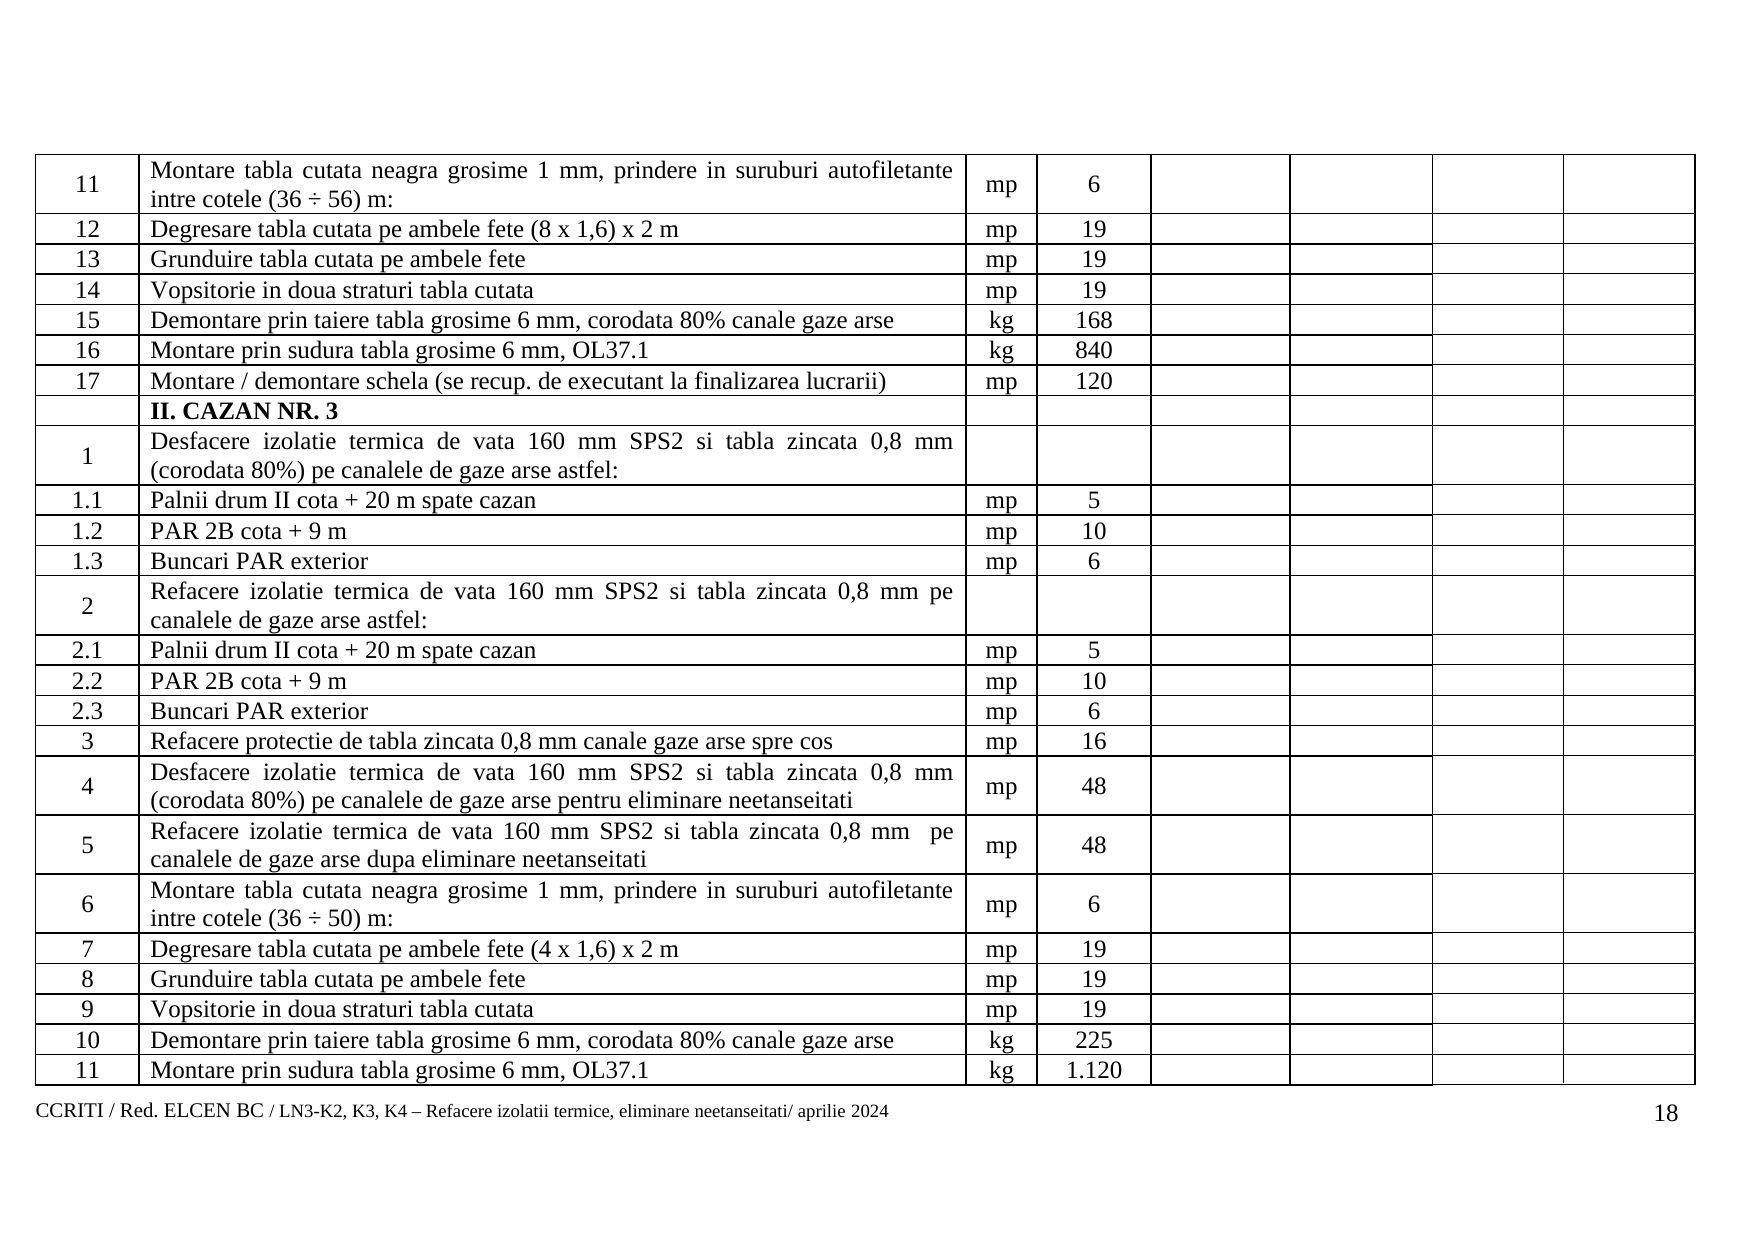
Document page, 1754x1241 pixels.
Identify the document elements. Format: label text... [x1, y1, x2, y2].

table_cell 19 [1038, 214, 1150, 243]
table_cell PAR 2B cota + 9 m [140, 516, 965, 544]
table_cell 17 [36, 366, 138, 394]
table_cell [1433, 305, 1563, 334]
table_cell [1152, 757, 1289, 814]
table_cell [1433, 155, 1563, 213]
table_cell [1291, 757, 1432, 814]
table_cell Degresare tabla cutata pe ambele fete (4 x 1,6) x 2 m [140, 934, 965, 963]
table_cell 6 [1038, 875, 1150, 932]
table_cell [1291, 666, 1432, 694]
table_cell 168 [1038, 305, 1150, 334]
table_cell [1152, 934, 1289, 963]
table_cell [1433, 635, 1563, 664]
table_cell [1564, 665, 1694, 694]
table_cell Montare / demontare schela (se recup. de executant la finalizarea lucrarii) [140, 366, 965, 394]
table_cell [1433, 756, 1563, 814]
table_cell [1291, 1055, 1432, 1084]
table_cell [1291, 516, 1432, 544]
table_cell kg [967, 336, 1036, 364]
table_cell [1433, 515, 1563, 544]
table_cell [1291, 636, 1432, 664]
table_cell 15 [36, 305, 138, 334]
table_cell 1.120 [1038, 1055, 1150, 1084]
table_cell mp [967, 666, 1036, 694]
table_cell Demontare prin taiere tabla grosime 6 mm, corodata 80% canale gaze arse [140, 1025, 965, 1053]
table_cell [1291, 934, 1432, 963]
table_cell [1564, 244, 1694, 273]
table_cell [1152, 245, 1289, 273]
table_cell mp [967, 995, 1036, 1023]
table_cell [1152, 666, 1289, 694]
table_cell mp [967, 214, 1036, 243]
table_cell [1291, 426, 1432, 484]
table_cell Vopsitorie in doua straturi tabla cutata [140, 275, 965, 303]
table_cell [1433, 665, 1563, 694]
table_cell [1152, 875, 1289, 932]
table_cell Grunduire tabla cutata pe ambele fete [140, 964, 965, 993]
table_cell Vopsitorie in doua straturi tabla cutata [140, 995, 965, 1023]
table_cell [1291, 305, 1432, 334]
table_cell mp [967, 875, 1036, 932]
table_cell PAR 2B cota + 9 m [140, 666, 965, 694]
table_cell 12 [36, 214, 138, 243]
table_cell Montare tabla cutata neagra grosime 1 mm, prindere in suruburi autofiletante intre cotele (36 ÷ 56) m: [140, 155, 965, 213]
table_cell [967, 576, 1036, 634]
table_cell Desfacere izolatie termica de vata 160 mm SPS2 si tabla zincata 0,8 mm (corodata 80%) pe canalele de gaze arse pentru eliminare neetanseitati [140, 757, 965, 814]
table_cell [1291, 155, 1432, 213]
table_cell 10 [36, 1025, 138, 1053]
table_cell 225 [1038, 1025, 1150, 1053]
table_cell Degresare tabla cutata pe ambele fete (8 x 1,6) x 2 m [140, 214, 965, 243]
table_cell 10 [1038, 516, 1150, 544]
table_cell [1152, 636, 1289, 664]
table_cell [1152, 305, 1289, 334]
table_cell [1152, 275, 1289, 303]
table_cell [1433, 933, 1563, 963]
table_cell [1152, 964, 1289, 993]
table_cell [1291, 396, 1432, 425]
table_cell kg [967, 1025, 1036, 1053]
table_cell [1564, 964, 1694, 993]
table_cell mp [967, 366, 1036, 394]
table_cell 19 [1038, 995, 1150, 1023]
table_cell 8 [36, 964, 138, 993]
table_cell mp [967, 516, 1036, 544]
table_cell mp [967, 696, 1036, 725]
table_cell 2.1 [36, 636, 138, 664]
table_cell Refacere protectie de tabla zincata 0,8 mm canale gaze arse spre cos [140, 726, 965, 755]
table_cell [1433, 964, 1563, 993]
table_cell [1564, 756, 1694, 814]
table_cell [1152, 816, 1289, 873]
table_cell [1433, 365, 1563, 394]
table_cell [1564, 485, 1694, 514]
table_cell 1.1 [36, 486, 138, 514]
table_cell kg [967, 1055, 1036, 1084]
table_cell [1564, 396, 1694, 425]
table_cell [1291, 964, 1432, 993]
table_cell [1152, 1025, 1289, 1053]
table_cell [1291, 995, 1432, 1023]
table_cell [1433, 874, 1563, 932]
table_cell 5 [36, 816, 138, 873]
table_cell Buncari PAR exterior [140, 546, 965, 575]
table_cell mp [967, 486, 1036, 514]
table_cell 10 [1038, 666, 1150, 694]
table_cell mp [967, 816, 1036, 873]
table_cell [1433, 696, 1563, 725]
table_cell [1433, 396, 1563, 425]
table_cell [1152, 426, 1289, 484]
table_cell 13 [36, 245, 138, 273]
table_cell mp [967, 275, 1036, 303]
table_cell 4 [36, 757, 138, 814]
table_cell [1564, 515, 1694, 544]
table_cell [1564, 635, 1694, 664]
table_cell mp [967, 726, 1036, 755]
table_cell [1433, 576, 1563, 634]
table_cell [1152, 696, 1289, 725]
table_cell [1291, 366, 1432, 394]
table_cell [36, 396, 138, 425]
table_cell [1291, 696, 1432, 725]
table_cell 48 [1038, 816, 1150, 873]
table_cell 19 [1038, 934, 1150, 963]
table_cell II. CAZAN NR. 3 [140, 396, 965, 425]
table_cell 9 [36, 995, 138, 1023]
table_cell Montare prin sudura tabla grosime 6 mm, OL37.1 [140, 1055, 965, 1084]
table_cell 840 [1038, 336, 1150, 364]
table_cell [1152, 1055, 1289, 1084]
table_cell [1564, 305, 1694, 334]
table_cell [1433, 426, 1563, 484]
table_cell Montare prin sudura tabla grosime 6 mm, OL37.1 [140, 336, 965, 364]
table_cell 48 [1038, 757, 1150, 814]
table_cell [1152, 995, 1289, 1023]
table_cell [1152, 726, 1289, 755]
table_cell 6 [36, 875, 138, 932]
table_cell [1291, 875, 1432, 932]
table_cell [1291, 336, 1432, 364]
table_cell 120 [1038, 366, 1150, 394]
table_cell [1564, 274, 1694, 303]
table_cell [1038, 426, 1150, 484]
table_cell [1564, 546, 1694, 575]
table_cell [1564, 335, 1694, 364]
table_cell Desfacere izolatie termica de vata 160 mm SPS2 si tabla zincata 0,8 mm (corodata 80%) pe canalele de gaze arse astfel: [140, 426, 965, 484]
table_cell [1152, 336, 1289, 364]
table_cell [1564, 696, 1694, 725]
table_cell [1433, 214, 1563, 243]
table_cell mp [967, 934, 1036, 963]
table_cell [1564, 1024, 1694, 1053]
table_cell Palnii drum II cota + 20 m spate cazan [140, 636, 965, 664]
table_cell Buncari PAR exterior [140, 696, 965, 725]
table_cell 2.3 [36, 696, 138, 725]
table_cell [1152, 214, 1289, 243]
table_cell [1291, 245, 1432, 273]
table_cell [1433, 546, 1563, 575]
table_cell [1433, 485, 1563, 514]
table_cell [1433, 994, 1563, 1023]
table_cell [1152, 366, 1289, 394]
table_cell 6 [1038, 546, 1150, 575]
table_cell 2.2 [36, 666, 138, 694]
table_cell [1433, 335, 1563, 364]
table_cell [1433, 815, 1563, 873]
table_cell [1433, 1055, 1563, 1084]
table_cell mp [967, 245, 1036, 273]
table_cell Refacere izolatie termica de vata 160 mm SPS2 si tabla zincata 0,8 mm pe canalele de gaze arse astfel: [140, 576, 965, 634]
table_cell mp [967, 155, 1036, 213]
table_cell 5 [1038, 486, 1150, 514]
table_cell [1038, 576, 1150, 634]
table_cell [1152, 546, 1289, 575]
table_cell 1 [36, 426, 138, 484]
table_cell [1564, 1055, 1694, 1084]
table_cell [1291, 726, 1432, 755]
table_cell [1291, 816, 1432, 873]
table_cell [1433, 1024, 1563, 1053]
table_cell [1564, 214, 1694, 243]
table_cell Montare tabla cutata neagra grosime 1 mm, prindere in suruburi autofiletante intre cotele (36 ÷ 50) m: [140, 875, 965, 932]
table_cell [1152, 396, 1289, 425]
table_cell [1564, 994, 1694, 1023]
table_cell 11 [36, 155, 138, 213]
table_cell Palnii drum II cota + 20 m spate cazan [140, 486, 965, 514]
table_cell 6 [1038, 696, 1150, 725]
table_cell [1564, 726, 1694, 755]
table_cell 3 [36, 726, 138, 755]
table_cell [1433, 274, 1563, 303]
table_cell 6 [1038, 155, 1150, 213]
table_cell [1152, 155, 1289, 213]
table_cell 1.2 [36, 516, 138, 544]
table_cell mp [967, 636, 1036, 664]
table_cell Demontare prin taiere tabla grosime 6 mm, corodata 80% canale gaze arse [140, 305, 965, 334]
table_cell 1.3 [36, 546, 138, 575]
table_cell 16 [1038, 726, 1150, 755]
table_cell 2 [36, 576, 138, 634]
table_cell [1564, 426, 1694, 484]
table_cell 19 [1038, 964, 1150, 993]
table_cell [1564, 365, 1694, 394]
table_cell [1564, 815, 1694, 873]
table_cell Refacere izolatie termica de vata 160 mm SPS2 si tabla zincata 0,8 mm pe canalele de gaze arse dupa eliminare neetanseitati [140, 816, 965, 873]
table_cell 19 [1038, 275, 1150, 303]
table_cell [1291, 546, 1432, 575]
table_cell [967, 426, 1036, 484]
table_cell [1291, 486, 1432, 514]
table_cell 7 [36, 934, 138, 963]
table_cell [1564, 155, 1694, 213]
table_cell [1291, 214, 1432, 243]
table_cell [1152, 516, 1289, 544]
table_cell [1564, 874, 1694, 932]
table_cell 5 [1038, 636, 1150, 664]
table_cell [1152, 576, 1289, 634]
table_cell [1152, 486, 1289, 514]
table_cell [1564, 933, 1694, 963]
table_cell 16 [36, 336, 138, 364]
table_cell mp [967, 546, 1036, 575]
table_cell [967, 396, 1036, 425]
table_cell [1433, 726, 1563, 755]
table_cell [1433, 244, 1563, 273]
table_cell kg [967, 305, 1036, 334]
table_cell [1291, 576, 1432, 634]
table_cell 14 [36, 275, 138, 303]
table_cell [1564, 576, 1694, 634]
table_cell [1291, 275, 1432, 303]
table_cell mp [967, 964, 1036, 993]
table_cell mp [967, 757, 1036, 814]
table_cell 19 [1038, 245, 1150, 273]
table_cell [1291, 1025, 1432, 1053]
table_cell Grunduire tabla cutata pe ambele fete [140, 245, 965, 273]
table_cell 11 [36, 1055, 138, 1084]
table_cell [1038, 396, 1150, 425]
